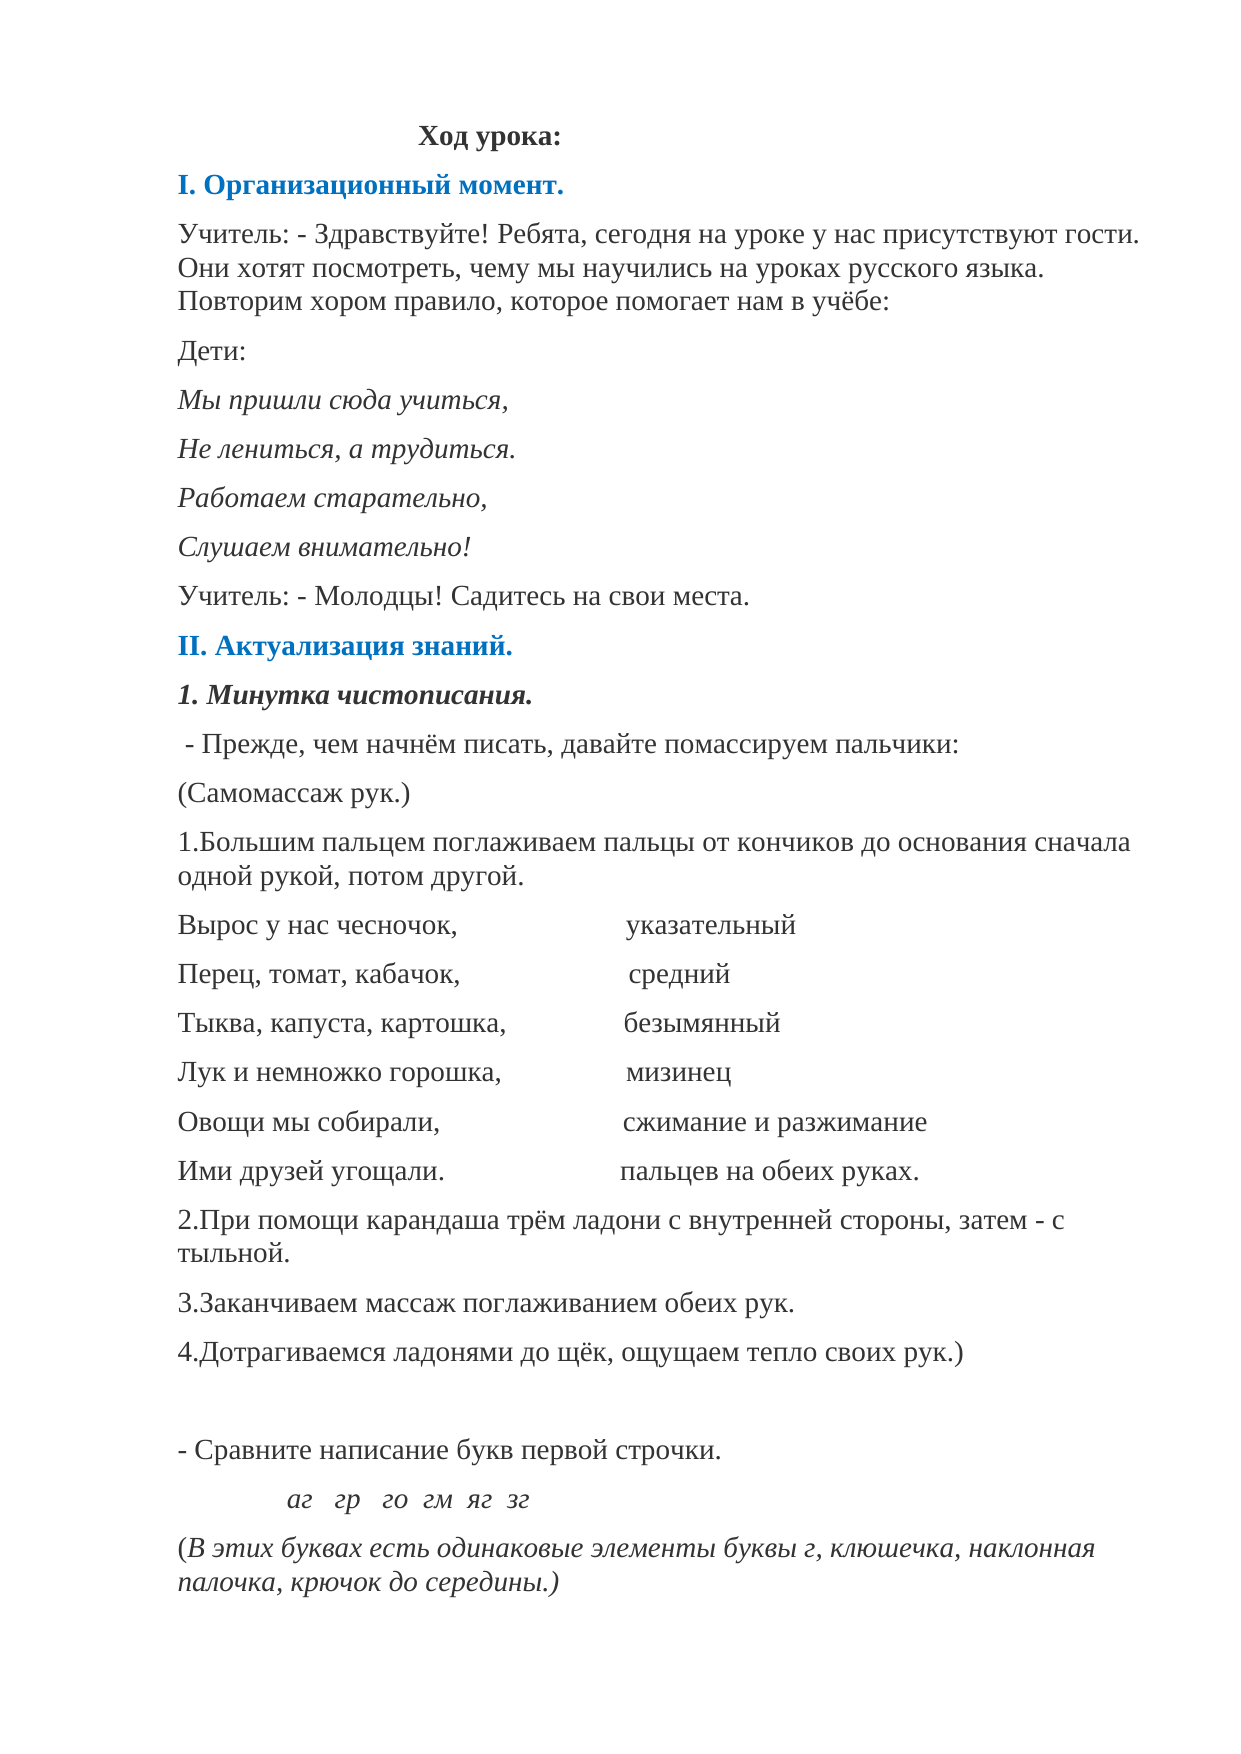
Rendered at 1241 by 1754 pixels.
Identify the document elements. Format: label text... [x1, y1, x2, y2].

text 2.При помощи карандаша трём ладони с внутренней стороны, затем - с тыльной. [177, 1202, 1152, 1269]
text аг гр го гм яг зг [177, 1481, 1152, 1515]
text Учитель: - Молодцы! Садитесь на свои места. [177, 578, 1152, 612]
text Тыква, капуста, картошка, безымянный [177, 1005, 1152, 1039]
text Не лениться, а трудиться. [177, 431, 1152, 464]
text Вырос у нас чесночок, указательный [177, 907, 1152, 941]
text Дети: [177, 333, 1152, 366]
text Мы пришли сюда учиться, [177, 382, 1152, 415]
text Ход урока: [177, 118, 1152, 152]
text Перец, томат, кабачок, средний [177, 956, 1152, 990]
text (Самомассаж рук.) [177, 775, 1152, 809]
text 3.Заканчиваем массаж поглаживанием обеих рук. [177, 1285, 1152, 1318]
text (В этих буквах есть одинаковые элементы буквы г, клюшечка, наклонная палочка, крючок до середины.) [177, 1531, 1152, 1598]
text Лук и немножко горошка, мизинец [177, 1054, 1152, 1088]
text 1.Большим пальцем поглаживаем пальцы от кончиков до основания сначала одной рукой, потом другой. [177, 824, 1152, 891]
text II. Актуализация знаний. [177, 628, 1152, 661]
text Работаем старательно, [177, 480, 1152, 514]
text Слушаем внимательно! [177, 529, 1152, 563]
text Ими друзей угощали. пальцев на обеих руках. [177, 1153, 1152, 1186]
text I. Организационный момент. [177, 167, 1152, 201]
text - Прежде, чем начнём писать, давайте помассируем пальчики: [177, 726, 1152, 759]
text - Сравните написание букв первой строчки. [177, 1432, 1152, 1466]
text Учитель: - Здравствуйте! Ребята, сегодня на уроке у нас присутствуют гости. Они хотят посмотреть, чему мы научились на уроках русского языка. Повторим хором правило, которое помогает нам в учёбе: [177, 216, 1152, 317]
text Овощи мы собирали, сжимание и разжимание [177, 1104, 1152, 1137]
text 4.Дотрагиваемся ладонями до щёк, ощущаем тепло своих рук.) [177, 1334, 1152, 1367]
text 1. Минутка чистописания. [177, 677, 1152, 710]
